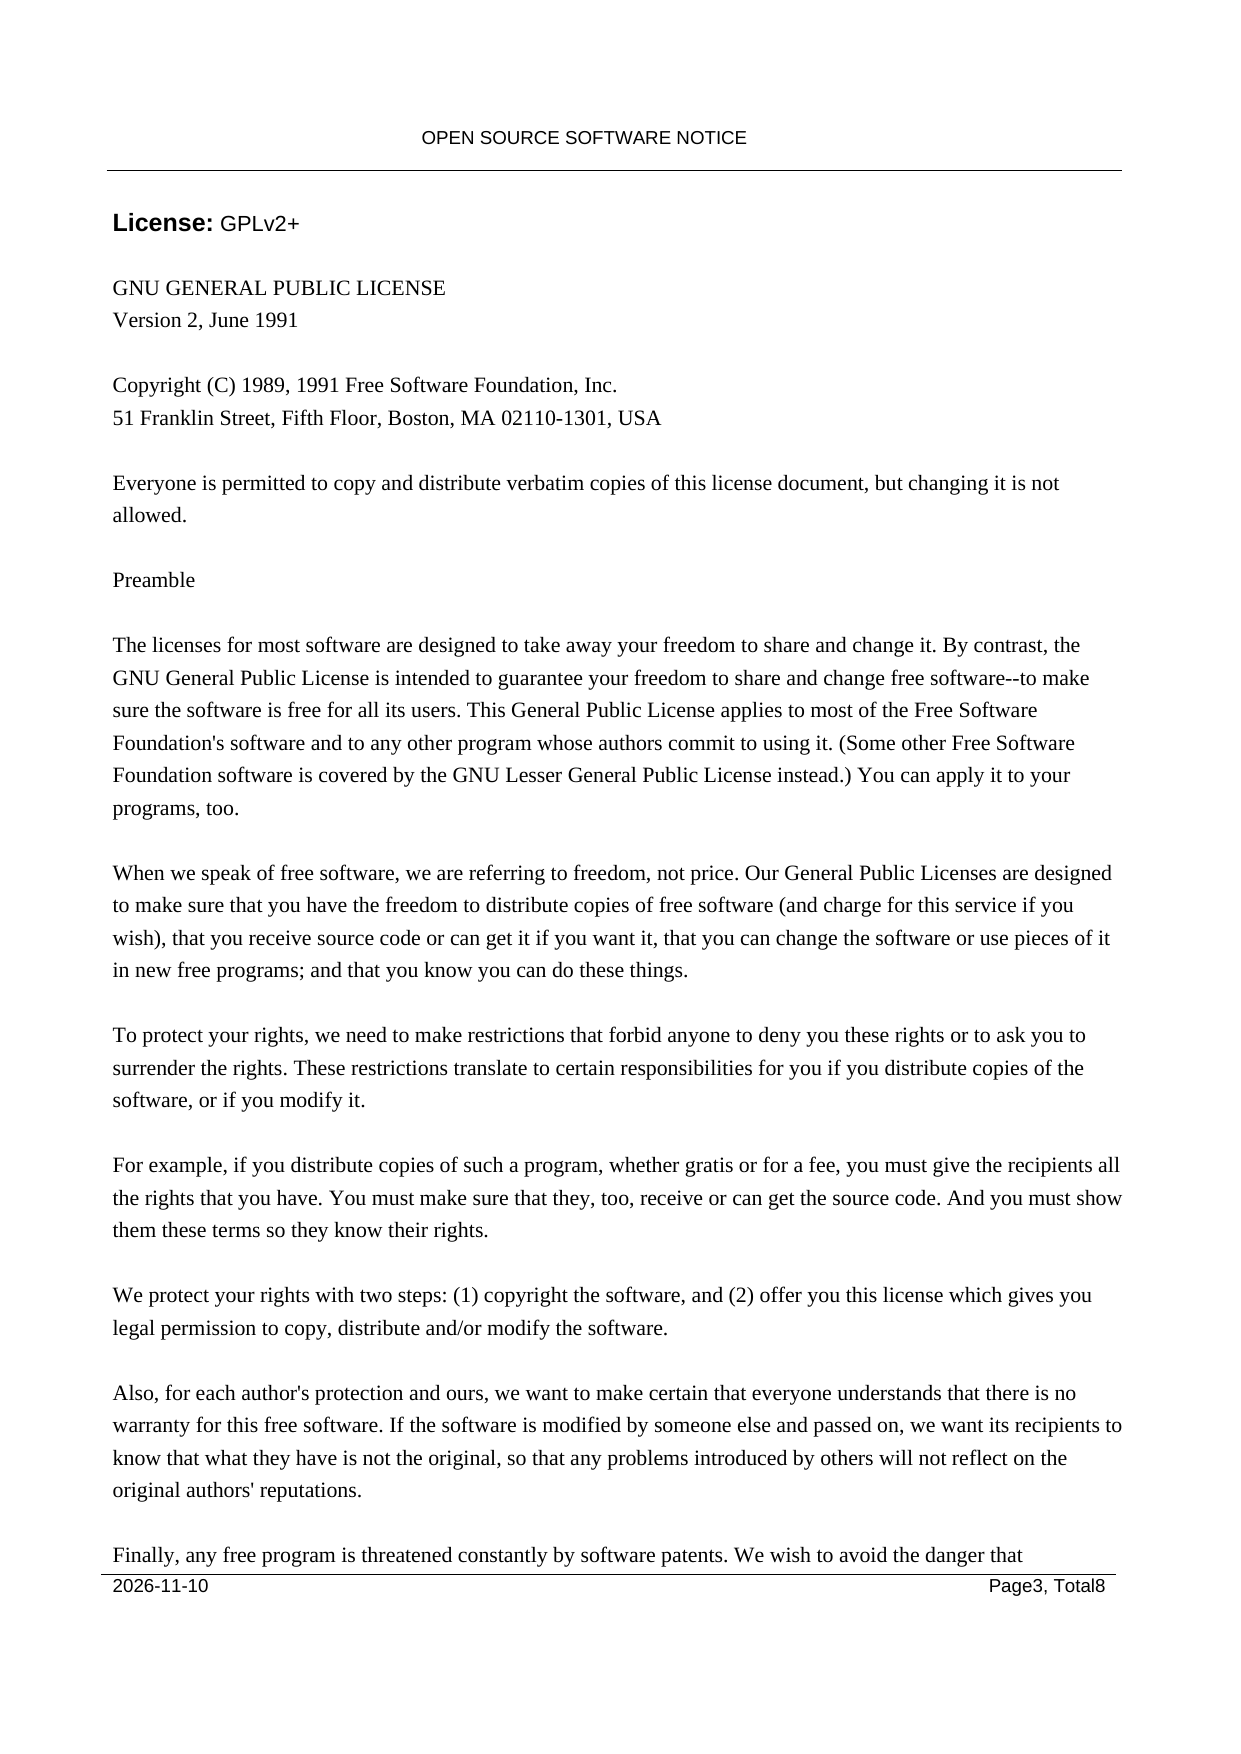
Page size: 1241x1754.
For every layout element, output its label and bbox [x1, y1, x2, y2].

text [112, 206, 1128, 1571]
